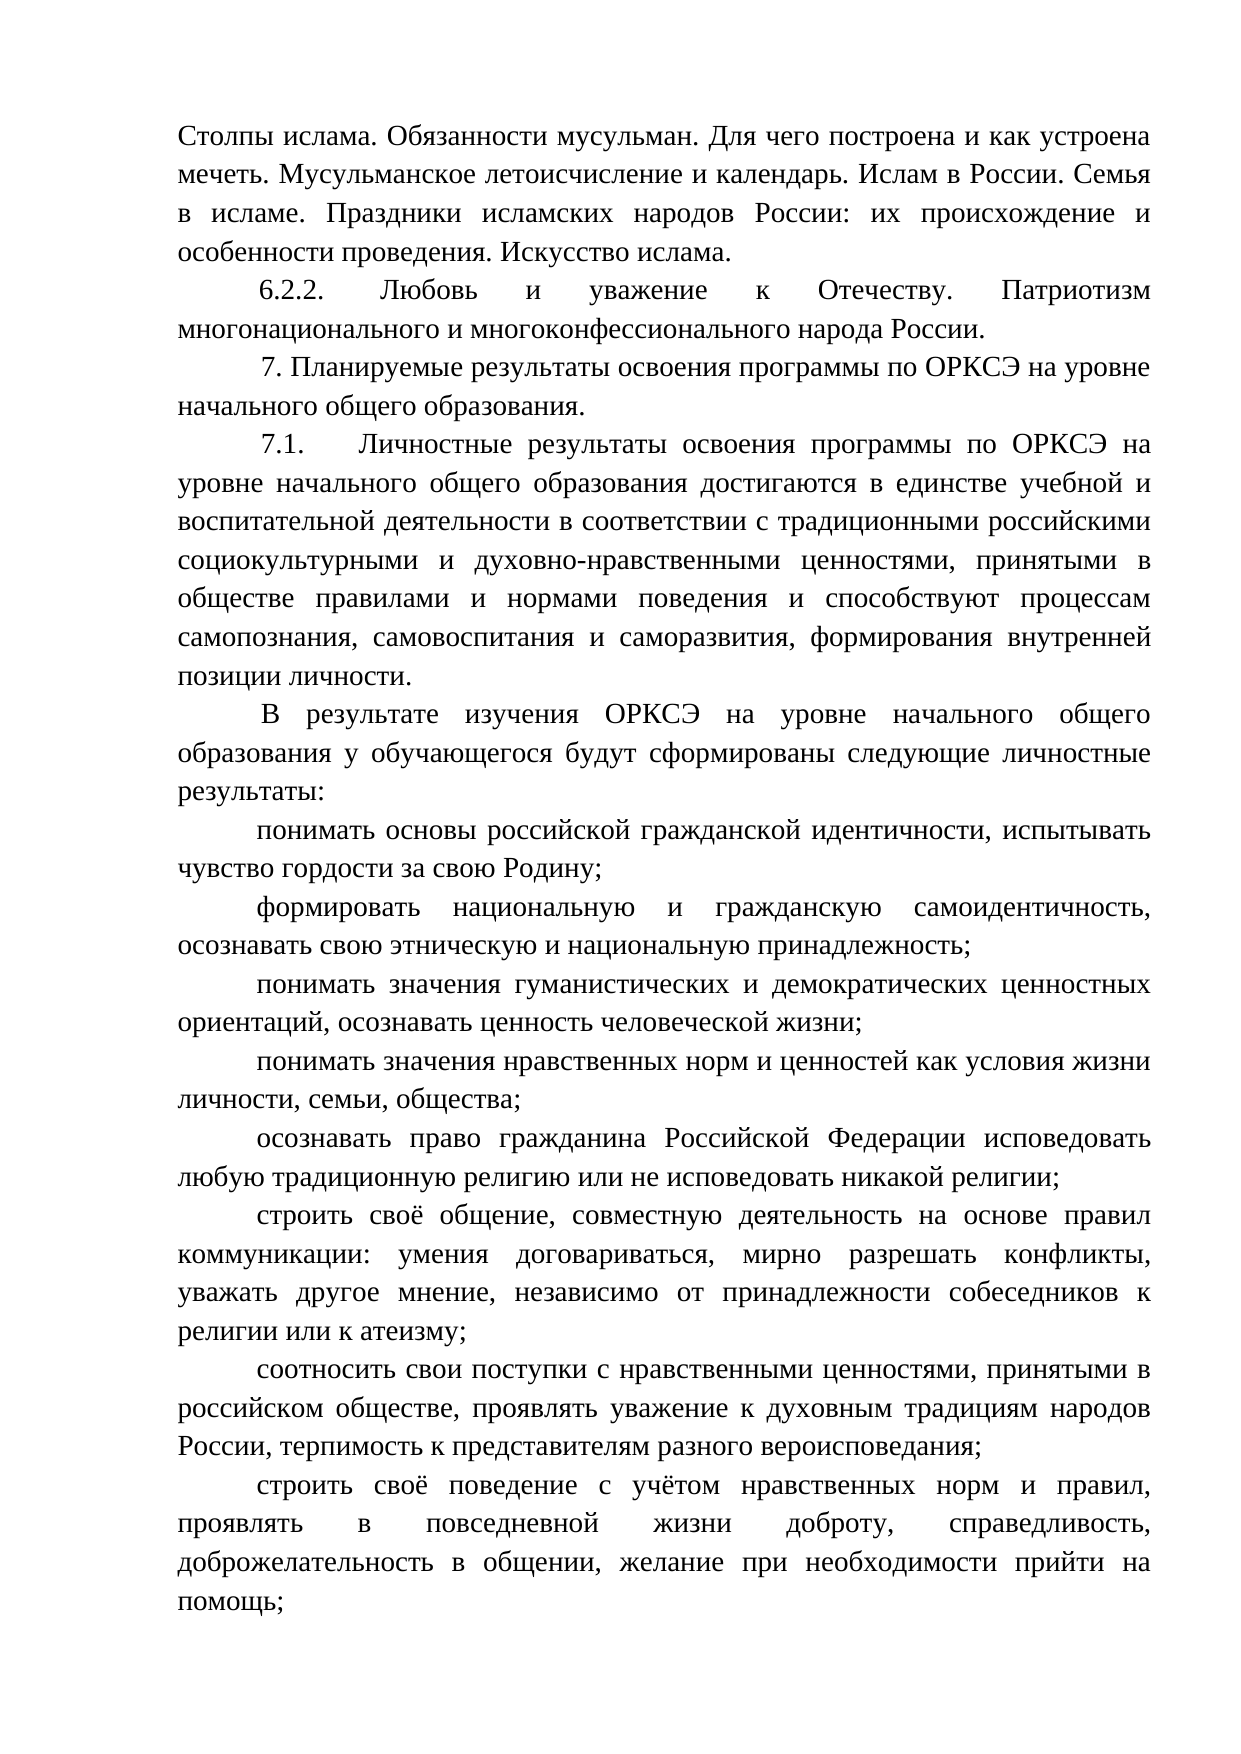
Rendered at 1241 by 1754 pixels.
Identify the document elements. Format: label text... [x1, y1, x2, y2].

text понимать значения нравственных норм и ценностей как условия жизни личности, семьи, общества; [177, 1043, 1152, 1115]
text В результате изучения ОРКСЭ на уровне начального общего образования у обучающегося будут сформированы следующие личностные результаты: [177, 696, 1152, 807]
text осознавать право гражданина Российской Федерации исповедовать любую традиционную религию или не исповедовать никакой религии; [177, 1120, 1152, 1192]
text строить своё общение, совместную деятельность на основе правил коммуникации: умения договариваться, мирно разрешать конфликты, уважать другое мнение, независимо от принадлежности собеседников к религии или к атеизму; [177, 1197, 1152, 1346]
text понимать основы российской гражданской идентичности, испытывать чувство гордости за свою Родину; [177, 812, 1152, 884]
text соотносить свои поступки с нравственными ценностями, принятыми в российском обществе, проявлять уважение к духовным традициям народов России, терпимость к представителям разного вероисповедания; [177, 1351, 1152, 1462]
text 7. Планируемые результаты освоения программы по ОРКСЭ на уровне начального общего образования. [177, 349, 1152, 421]
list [177, 118, 1152, 267]
text строить своё поведение с учётом нравственных норм и правил, проявлять в повседневной жизни доброту, справедливость, доброжелательность в общении, желание при необходимости прийти на помощь; [177, 1467, 1152, 1616]
text формировать национальную и гражданскую самоидентичность, осознавать свою этническую и национальную принадлежность; [177, 889, 1152, 961]
list Любовь и уважение к Отечеству. Патриотизм многонационального и многоконфессионального народа России. [177, 272, 1152, 344]
text понимать значения гуманистических и демократических ценностных ориентаций, осознавать ценность человеческой жизни; [177, 966, 1152, 1038]
list Личностные результаты освоения программы по ОРКСЭ на уровне начального общего образования достигаются в единстве учебной и воспитательной деятельности в соответствии с традиционными российскими социокультурными и духовно-нравственными ценностями, принятыми в обществе правилами и нормами поведения и способствуют процессам самопознания, самовоспитания и саморазвития, формирования внутренней позиции личности. [177, 426, 1152, 691]
